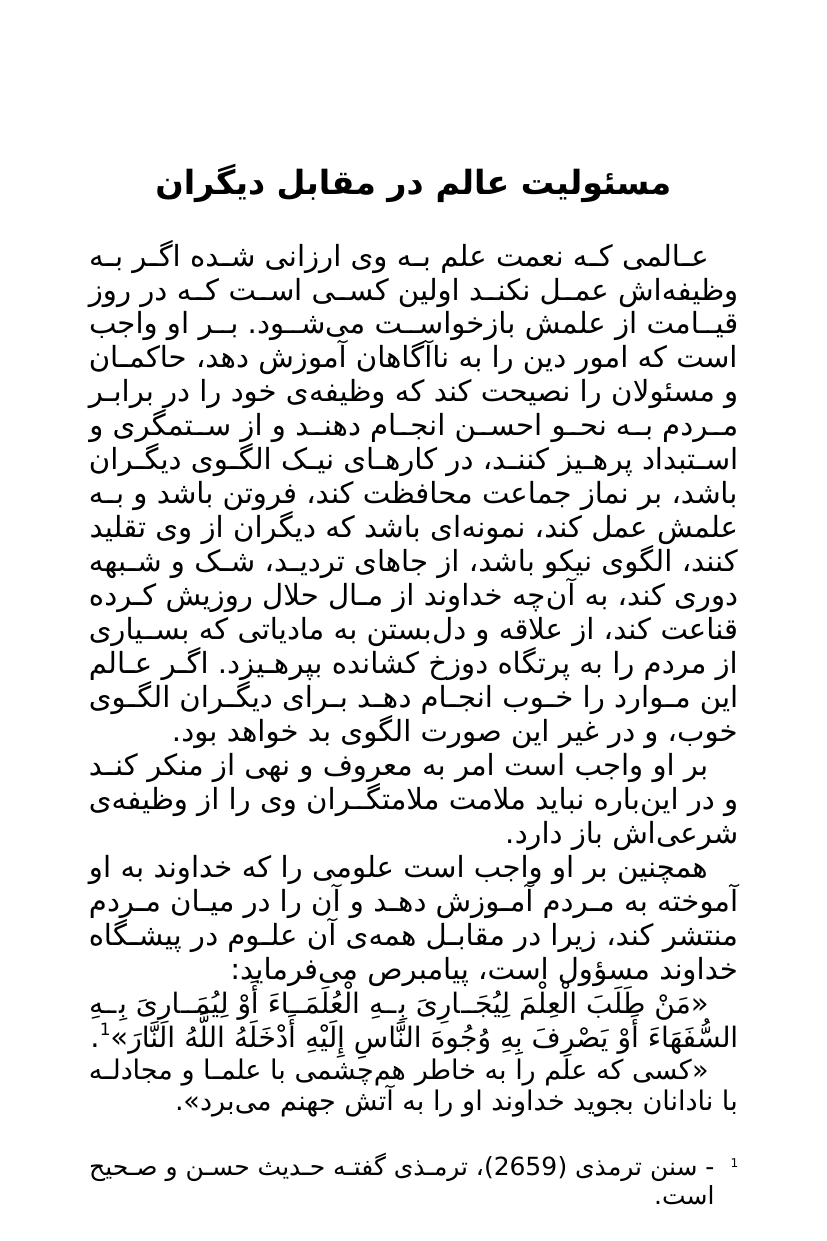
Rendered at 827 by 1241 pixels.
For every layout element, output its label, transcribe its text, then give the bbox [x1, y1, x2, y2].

text بر او واجب است امر به معروف و نهی از منکر کند و در این‌باره نباید ملامت ملامتگران وی را از وظیفه‌ی شرعی‌اش باز دارد. [89, 748, 738, 850]
text مسئولیت عالم در مقابل دیگران [89, 164, 738, 203]
text عالمی که نعمت علم به وی ارزانی شده اگر به وظیفه‌اش عمل نکند اولین کسی است که در روز قیامت از علمش بازخواست می‌شود. بر او واجب است که امور دین را به ناآگاهان آموزش دهد، حاکمان و مسئولان را نصیحت کند که وظیفه‌ی خود را در برابر مردم به نحو احسن انجام دهند و از ستمگری و استبداد پرهیز کنند، در کارهای نیک الگوی دیگران باشد، بر نماز جماعت محافظت کند، فروتن باشد و به علمش عمل کند، نمونه‌ای باشد که دیگران از وی تقلید کنند، الگوی نیکو باشد، از جاهای تردید، شک و شبهه دوری کند، به آن‌چه خداوند از مال حلال روزیش کرده قناعت کند، از علاقه و دل‌بستن به مادیاتی که بسیاری از مردم را به پرتگاه دوزخ کشانده بپرهیزد. اگر عالم این موارد را خوب انجام دهد برای دیگران الگوی خوب، و در غیر این صورت الگوی بد خواهد بود. [89, 239, 738, 748]
text همچنین بر او واجب است علومی را که خداوند به او آموخته به مردم آموزش دهد و آن را در میان مردم منتشر کند، زیرا در مقابل همه‌ی آن علوم در پیشگاه خداوند مسؤول است، پیامبرص می‌فرماید: [89, 850, 738, 986]
text «مَنْ طَلَبَ الْعِلْمَ لِيُجَارِىَ بِهِ الْعُلَمَاءَ أَوْ لِيُمَارِىَ بِهِ السُّفَهَاءَ أَوْ يَصْرِفَ بِهِ وُجُوهَ النَّاسِ إِلَيْهِ أَدْخَلَهُ اللَّهُ النَّارَ». [89, 986, 738, 1054]
text «کسی که علم را به خاطر هم‌چشمی با علما و مجادله با نادانان بجوید خداوند او را به آتش جهنم می‌برد». [89, 1054, 738, 1117]
